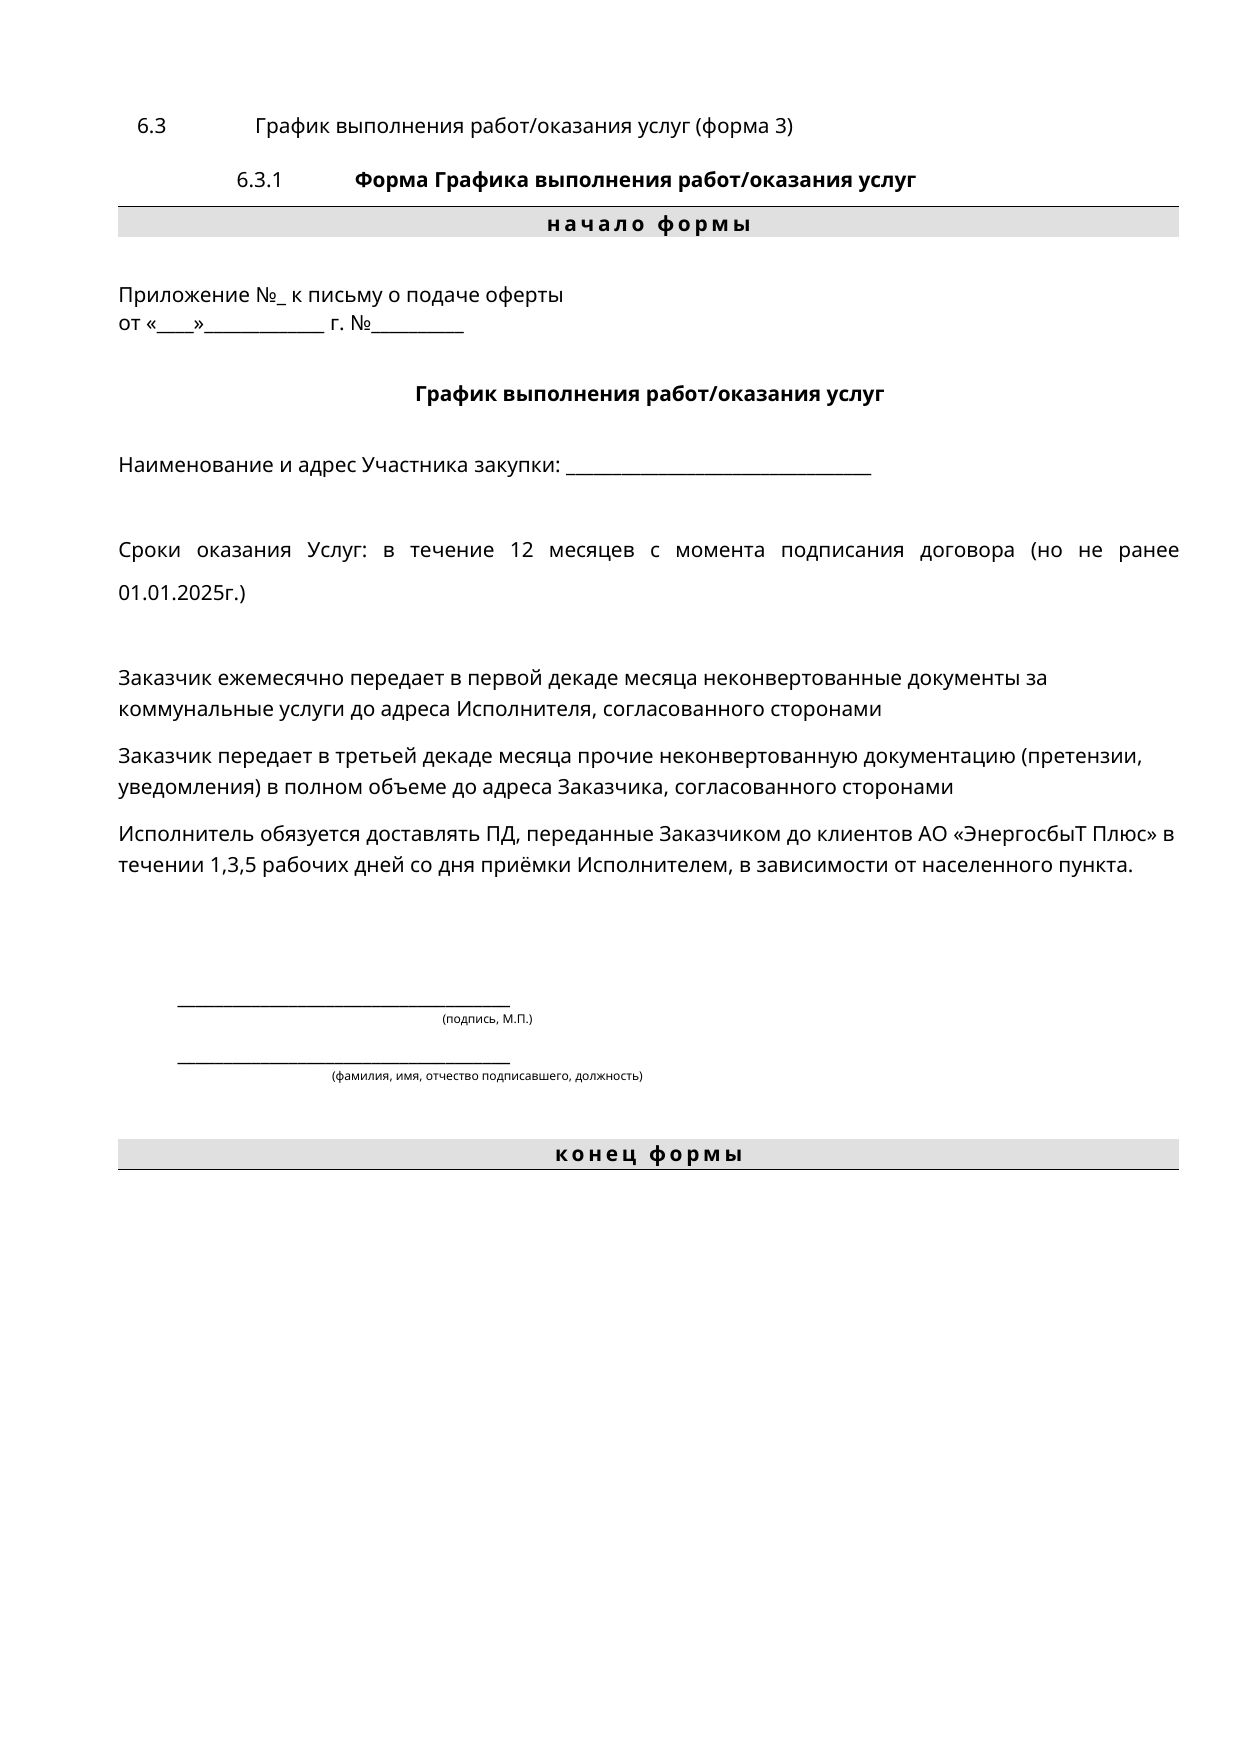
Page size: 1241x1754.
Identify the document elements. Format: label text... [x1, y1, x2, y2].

text График выполнения работ/оказания услуг [118, 379, 1181, 408]
text начало формы [118, 207, 1179, 237]
text ____________________________________ [118, 982, 1181, 1011]
text Заказчик передает в третьей декаде месяца прочие неконвертованную документацию (претензии, уведомления) в полном объеме до адреса Заказчика, согласованного сторонами [118, 741, 1181, 800]
text Заказчик ежемесячно передает в первой декаде месяца неконвертованные документы за коммунальные услуги до адреса Исполнителя, согласованного сторонами [118, 663, 1181, 722]
text Сроки оказания Услуг: в течение 12 месяцев с момента подписания договора (но не ранее 01.01.2025г.) [118, 536, 1181, 607]
text Приложение №_ к письму о подаче оферты от «____»_____________ г. №__________ [118, 280, 1181, 337]
text (подпись, М.П.) [118, 1011, 797, 1039]
text ____________________________________ [118, 1039, 1181, 1068]
subtitle График выполнения работ/оказания услуг (форма 3) [137, 111, 1181, 140]
text конец формы [118, 1139, 1179, 1169]
text (фамилия, имя, отчество подписавшего, должность) [118, 1068, 797, 1096]
text Наименование и адрес Участника закупки: _________________________________ [118, 450, 1181, 479]
text Исполнитель обязуется доставлять ПД, переданные Заказчиком до клиентов АО «ЭнергосбыТ Плюс» в течении 1,3,5 рабочих дней со дня приёмки Исполнителем, в зависимости от населенного пункта. [118, 819, 1181, 878]
list Форма Графика выполнения работ/оказания услуг [236, 165, 1181, 193]
